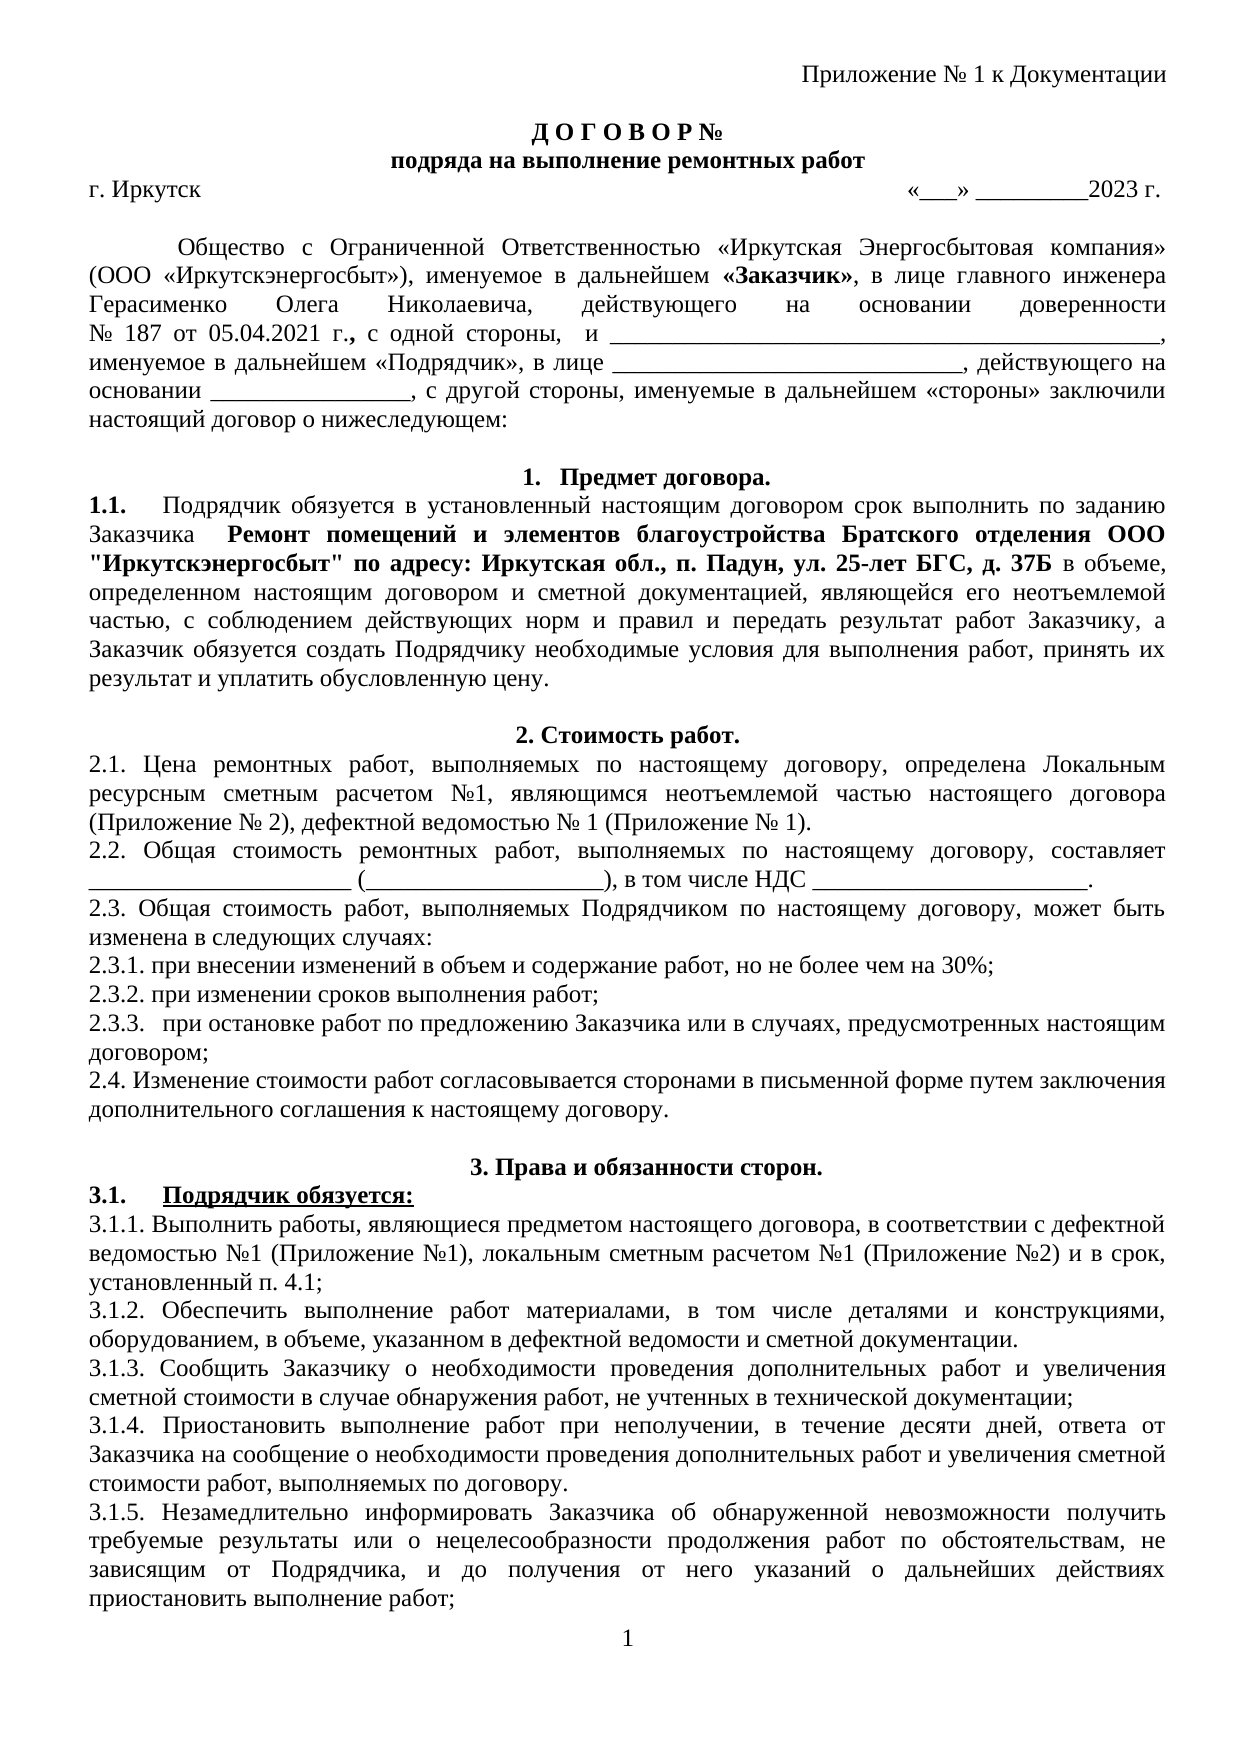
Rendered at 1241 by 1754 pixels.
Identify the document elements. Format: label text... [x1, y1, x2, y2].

text Приложение № 1 к Документации [89, 59, 1167, 88]
text 3.1.1. Выполнить работы, являющиеся предметом настоящего договора, в соответствии с дефектной ведомостью №1 (Приложение №1), локальным сметным расчетом №1 (Приложение №2) и в срок, установленный п. 4.1; [89, 1209, 1167, 1295]
list при остановке работ по предложению Заказчика или в случаях, предусмотренных настоящим договором; [89, 1008, 1167, 1065]
text Д О Г О В О Р № [89, 117, 1167, 145]
text 2.2. Общая стоимость ремонтных работ, выполняемых по настоящему договору, составляет _____________________ (___________________), в том числе НДС ______________________. [89, 835, 1167, 893]
text 2.3. Общая стоимость работ, выполняемых Подрядчиком по настоящему договору, может быть изменена в следующих случаях: [89, 893, 1167, 950]
text г. Иркутск «___» _________2023 г. [89, 174, 1167, 203]
text 2.3.1. при внесении изменений в объем и содержание работ, но не более чем на 30%; [89, 950, 1167, 979]
list Подрядчик обязуется: [89, 1180, 1167, 1209]
text Общество с Ограниченной Ответственностью «Иркутская Энергосбытовая компания» (ООО «Иркутскэнергосбыт»), именуемое в дальнейшем «Заказчик», в лице главного инженера Герасименко Олега Николаевича, действующего на основании доверенности № 187 от 05.04.2021 г., с одной стороны, и ____________________________________________, именуемое в дальнейшем «Подрядчик», в лице ____________________________, действующего на основании ________________, с другой стороны, именуемые в дальнейшем «стороны» заключили настоящий договор о нижеследующем: [89, 232, 1167, 433]
text 2.3.2. при изменении сроков выполнения работ; [89, 979, 1167, 1008]
text подряда на выполнение ремонтных работ [89, 145, 1167, 174]
text 2.4. Изменение стоимости работ согласовывается сторонами в письменной форме путем заключения дополнительного соглашения к настоящему договору. [89, 1065, 1167, 1123]
text 2.1. Цена ремонтных работ, выполняемых по настоящему договору, определена Локальным ресурсным сметным расчетом №1, являющимся неотъемлемой частью настоящего договора (Приложение № 2), дефектной ведомостью № 1 (Приложение № 1). [89, 749, 1167, 835]
text 3. Права и обязанности сторон. [126, 1152, 1167, 1180]
text 3.1.3. Сообщить Заказчику о необходимости проведения дополнительных работ и увеличения сметной стоимости в случае обнаружения работ, не учтенных в технической документации; [89, 1353, 1167, 1410]
list Подрядчик обязуется в установленный настоящим договором срок выполнить по заданию Заказчика Ремонт помещений и элементов благоустройства Братского отделения ООО "Иркутскэнергосбыт" по адресу: Иркутская обл., п. Падун, ул. 25-лет БГС, д. 37Б в объеме, определенном настоящим договором и сметной документацией, являющейся его неотъемлемой частью, с соблюдением действующих норм и правил и передать результат работ Заказчику, а Заказчик обязуется создать Подрядчику необходимые условия для выполнения работ, принять их результат и уплатить обусловленную цену. [89, 490, 1167, 692]
list Предмет договора. [126, 462, 1167, 490]
text 3.1.2. Обеспечить выполнение работ материалами, в том числе деталями и конструкциями, оборудованием, в объеме, указанном в дефектной ведомости и сметной документации. [89, 1295, 1167, 1353]
text 3.1.4. Приостановить выполнение работ при неполучении, в течение десяти дней, ответа от Заказчика на сообщение о необходимости проведения дополнительных работ и увеличения сметной стоимости работ, выполняемых по договору. [89, 1410, 1167, 1497]
text 2. Стоимость работ. [89, 720, 1167, 749]
text 3.1.5. Незамедлительно информировать Заказчика об обнаруженной невозможности получить требуемые результаты или о нецелесообразности продолжения работ по обстоятельствам, не зависящим от Подрядчика, и до получения от него указаний о дальнейших действиях приостановить выполнение работ; [89, 1497, 1167, 1612]
